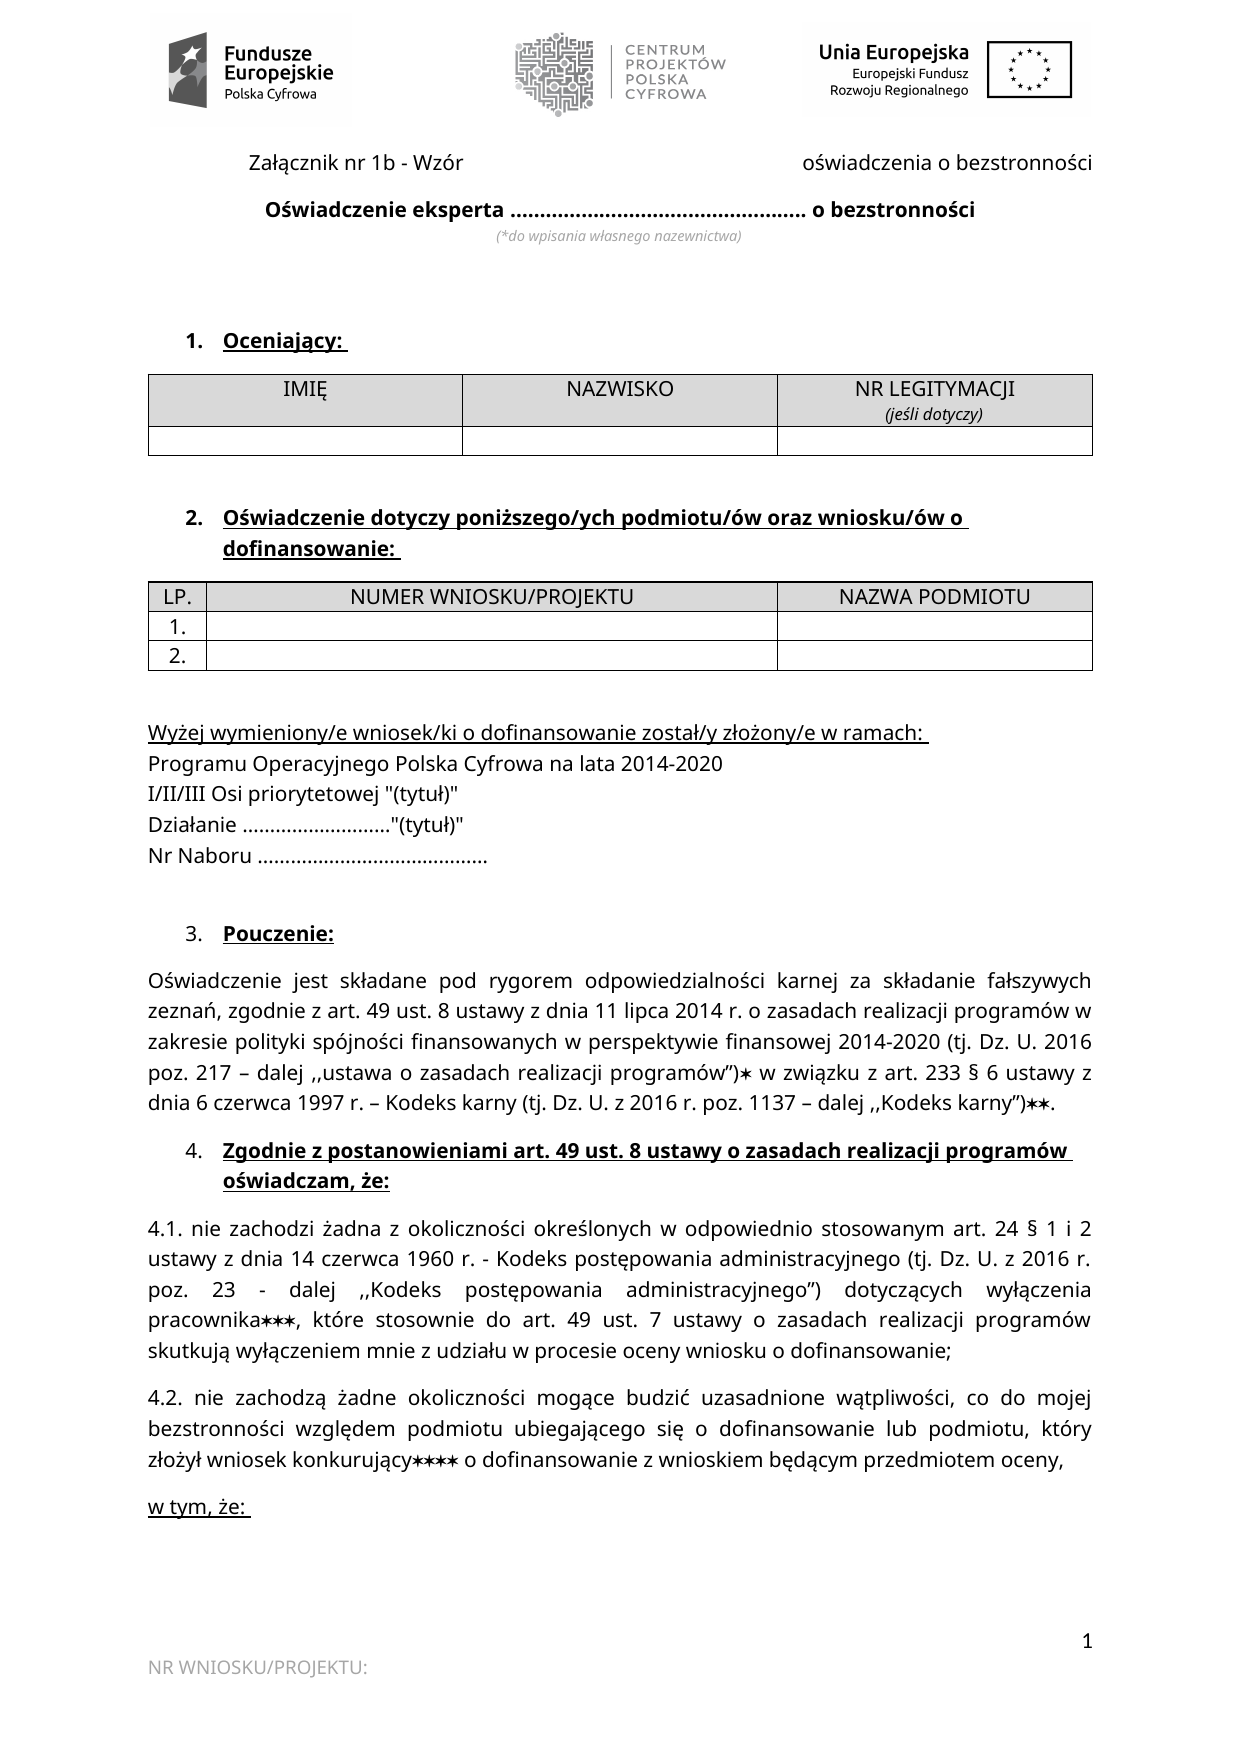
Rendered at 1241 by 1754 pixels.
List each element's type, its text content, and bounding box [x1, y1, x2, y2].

table_cell [207, 641, 777, 670]
text Oświadczenie jest składane pod rygorem odpowiedzialności karnej za składanie fałszywych zeznań, zgodnie z art. 49 ust. 8 ustawy z dnia 11 lipca 2014 r. o zasadach realizacji programów w zakresie polityki spójności finansowanych w perspektywie finansowej 2014-2020 (tj. Dz. U. 2016 poz. 217 – dalej ,,ustawa o zasadach realizacji programów”) w związku z art. 233 § 6 ustawy z dnia 6 czerwca 1997 r. – Kodeks karny (tj. Dz. U. z 2016 r. poz. 1137 – dalej ,,Kodeks karny”). [148, 966, 1093, 1117]
table_cell 1. [149, 612, 206, 640]
table_cell 2. [149, 641, 206, 670]
picture [482, 0, 759, 148]
text Nr Naboru …………………………………… [148, 841, 1093, 869]
list Pouczenie: [185, 919, 1093, 947]
table_cell [149, 427, 462, 455]
text 4.2. nie zachodzą żadne okoliczności mogące budzić uzasadnione wątpliwości, co do mojej bezstronności względem podmiotu ubiegającego się o dofinansowanie lub podmiotu, który złożył wniosek konkurujący o dofinansowanie z wnioskiem będącym przedmiotem oceny, [148, 1383, 1093, 1473]
table_cell [463, 427, 777, 455]
table_header NAZWA PODMIOTU [778, 583, 1092, 611]
table_header LP. [149, 583, 206, 611]
table_cell [778, 641, 1092, 670]
text Załącznik nr 1b - Wzór oświadczenia o bezstronności [148, 148, 1093, 176]
text Wyżej wymieniony/e wniosek/ki o dofinansowanie został/y złożony/e w ramach: [148, 718, 1093, 747]
table_cell [778, 427, 1092, 455]
table_header NAZWISKO [463, 375, 777, 426]
text (*do wpisania własnego nazewnictwa) [148, 226, 1093, 259]
list Oceniający: [185, 326, 1093, 355]
table_header NUMER WNIOSKU/PROJEKTU [207, 583, 777, 611]
table_header NR LEGITYMACJI (jeśli dotyczy) [778, 375, 1092, 426]
text 4.1. nie zachodzi żadna z okoliczności określonych w odpowiednio stosowanym art. 24 § 1 i 2 ustawy z dnia 14 czerwca 1960 r. - Kodeks postępowania administracyjnego (tj. Dz. U. z 2016 r. poz. 23 - dalej ,,Kodeks postępowania administracyjnego”) dotyczących wyłączenia pracownika, które stosownie do art. 49 ust. 7 ustawy o zasadach realizacji programów skutkują wyłączeniem mnie z udziału w procesie oceny wniosku o dofinansowanie; [148, 1214, 1093, 1364]
text w tym, że: [148, 1492, 1093, 1520]
text I/II/III Osi priorytetowej "(tytuł)" [148, 779, 1093, 808]
list Zgodnie z postanowieniami art. 49 ust. 8 ustawy o zasadach realizacji programów oświadczam, że: [185, 1136, 1093, 1195]
text Oświadczenie eksperta ………………………………………….. o bezstronności [148, 195, 1093, 223]
table_cell [207, 612, 777, 640]
text Programu Operacyjnego Polska Cyfrowa na lata 2014-2020 [148, 749, 1093, 777]
table_cell [778, 612, 1092, 640]
picture [801, 22, 1091, 117]
text Działanie ………………………"(tytuł)" [148, 810, 1093, 838]
table_header IMIĘ [149, 375, 462, 426]
picture [150, 13, 352, 127]
list Oświadczenie dotyczy poniższego/ych podmiotu/ów oraz wniosku/ów o dofinansowanie: [185, 503, 1093, 563]
